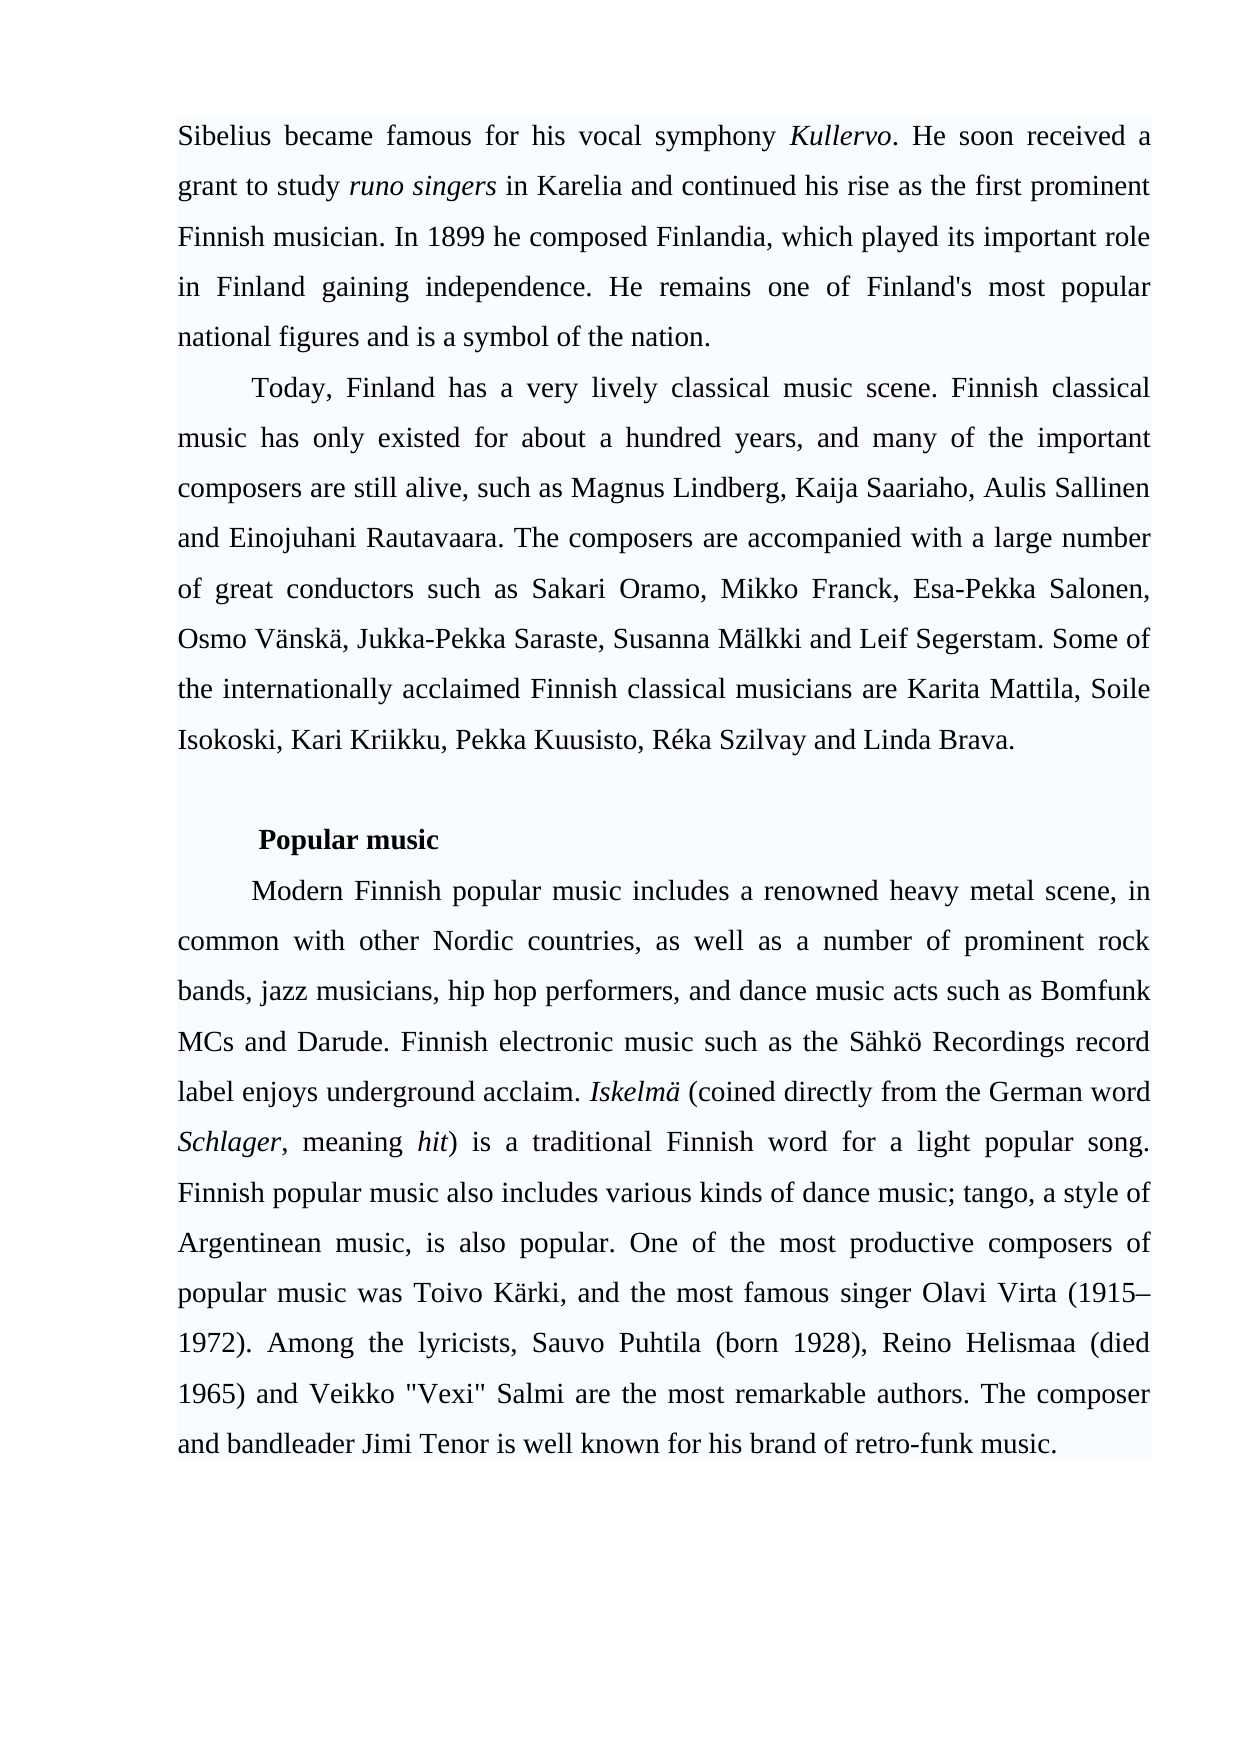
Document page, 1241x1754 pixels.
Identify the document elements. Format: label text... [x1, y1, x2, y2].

text Modern Finnish popular music includes a renowned heavy metal scene, in common with other Nordic countries, as well as a number of prominent rock bands, jazz musicians, hip hop performers, and dance music acts such as Bomfunk MCs and Darude. Finnish electronic music such as the Sähkö Recordings record label enjoys underground acclaim. Iskelmä (coined directly from the German word Schlager, meaning hit) is a traditional Finnish word for a light popular song. Finnish popular music also includes various kinds of dance music; tango, a style of Argentinean music, is also popular. One of the most productive composers of popular music was Toivo Kärki, and the most famous singer Olavi Virta (1915–1972). Among the lyricists, Sauvo Puhtila (born 1928), Reino Helismaa (died 1965) and Veikko "Vexi" Salmi are the most remarkable authors. The composer and bandleader Jimi Tenor is well known for his brand of retro-funk music. [177, 873, 1152, 1460]
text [177, 118, 1152, 353]
text Today, Finland has a very lively classical music scene. Finnish classical music has only existed for about a hundred years, and many of the important composers are still alive, such as Magnus Lindberg, Kaija Saariaho, Aulis Sallinen and Einojuhani Rautavaara. The composers are accompanied with a large number of great conductors such as Sakari Oramo, Mikko Franck, Esa-Pekka Salonen, Osmo Vänskä, Jukka-Pekka Saraste, Susanna Mälkki and Leif Segerstam. Some of the internationally acclaimed Finnish classical musicians are Karita Mattila, Soile Isokoski, Kari Kriikku, Pekka Kuusisto, Réka Szilvay and Linda Brava. [177, 370, 1152, 755]
subtitle Popular music [177, 822, 1152, 856]
